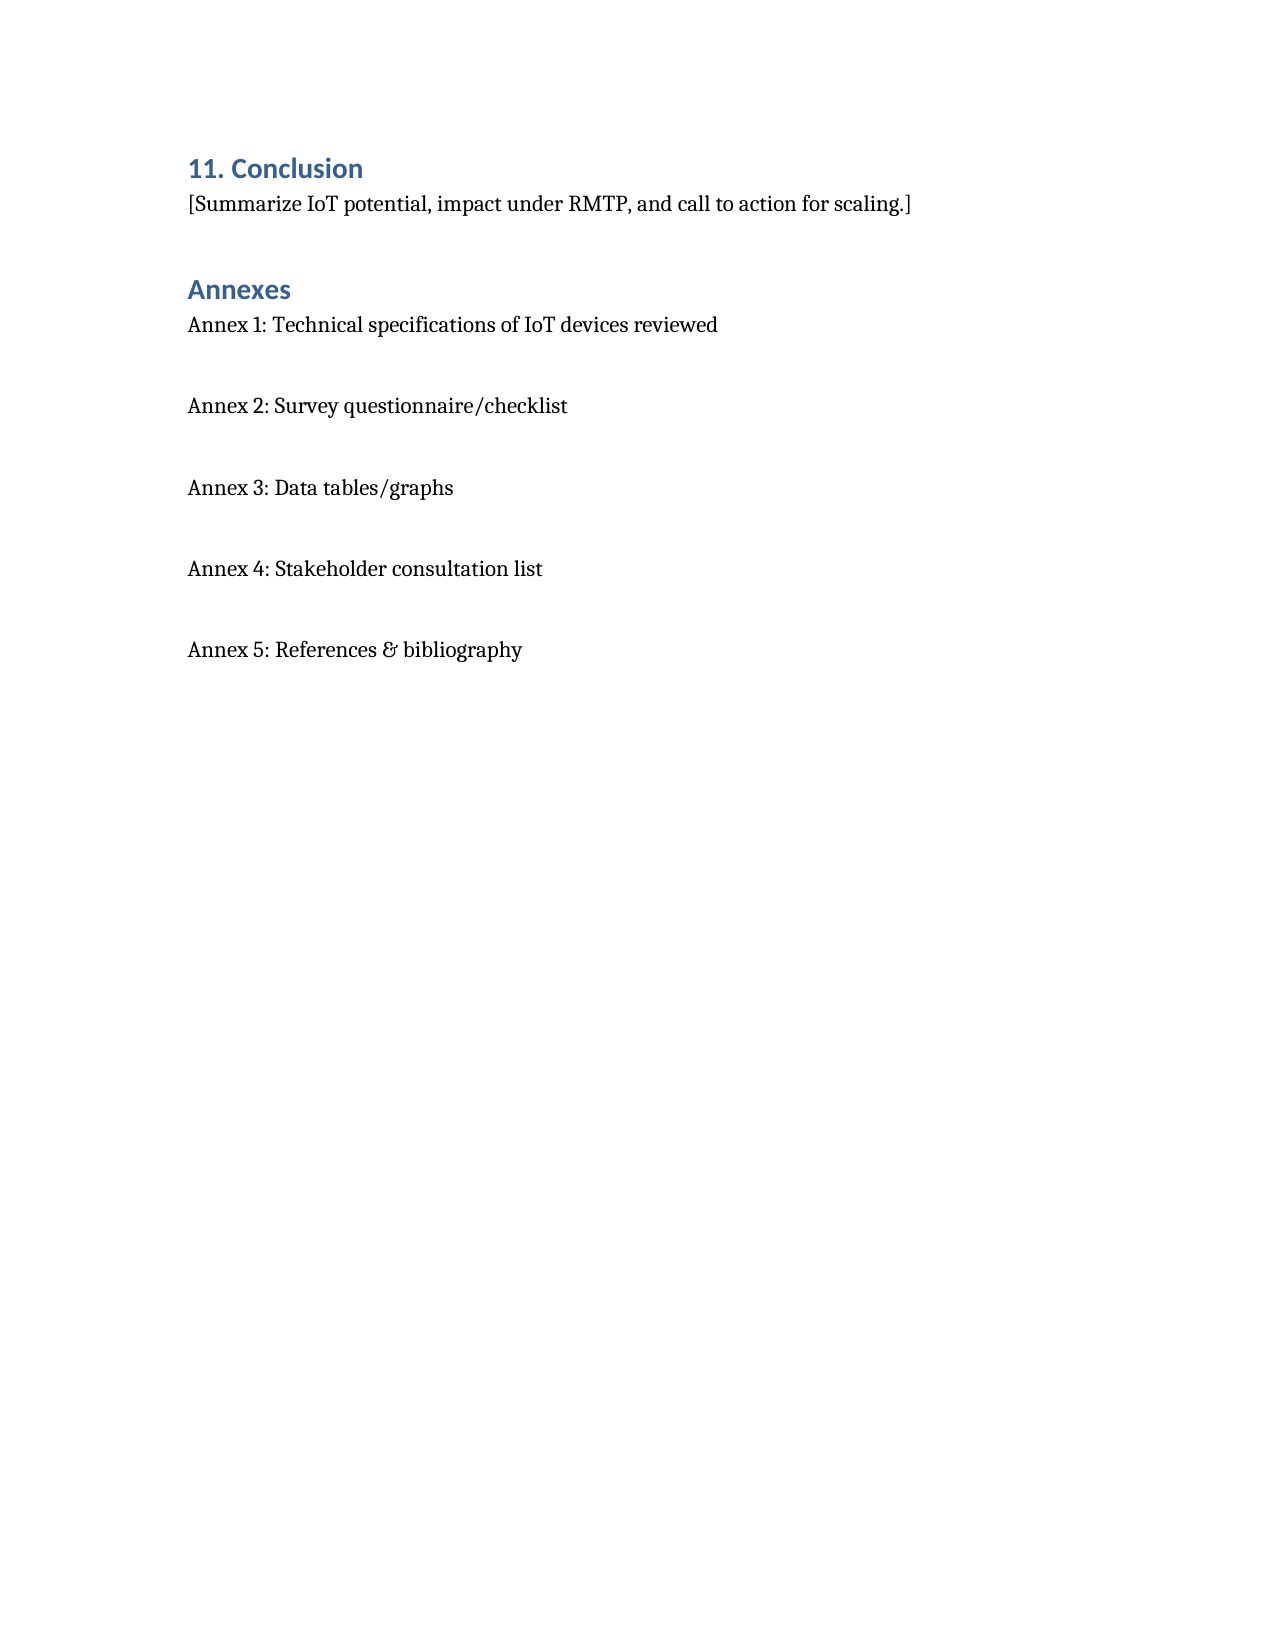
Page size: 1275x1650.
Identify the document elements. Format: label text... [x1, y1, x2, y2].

text [Summarize IoT potential, impact under RMTP, and call to action for scaling.] [187, 191, 1087, 217]
subtitle 11. Conclusion [187, 150, 1087, 186]
subtitle Annexes [187, 271, 1087, 307]
text Annex 5: References & bibliography [187, 637, 1087, 694]
text Annex 3: Data tables/graphs [187, 474, 1087, 531]
text Annex 4: Stakeholder consultation list [187, 556, 1087, 612]
text Annex 2: Survey questionnaire/checklist [187, 393, 1087, 450]
text Annex 1: Technical specifications of IoT devices reviewed [187, 312, 1087, 369]
